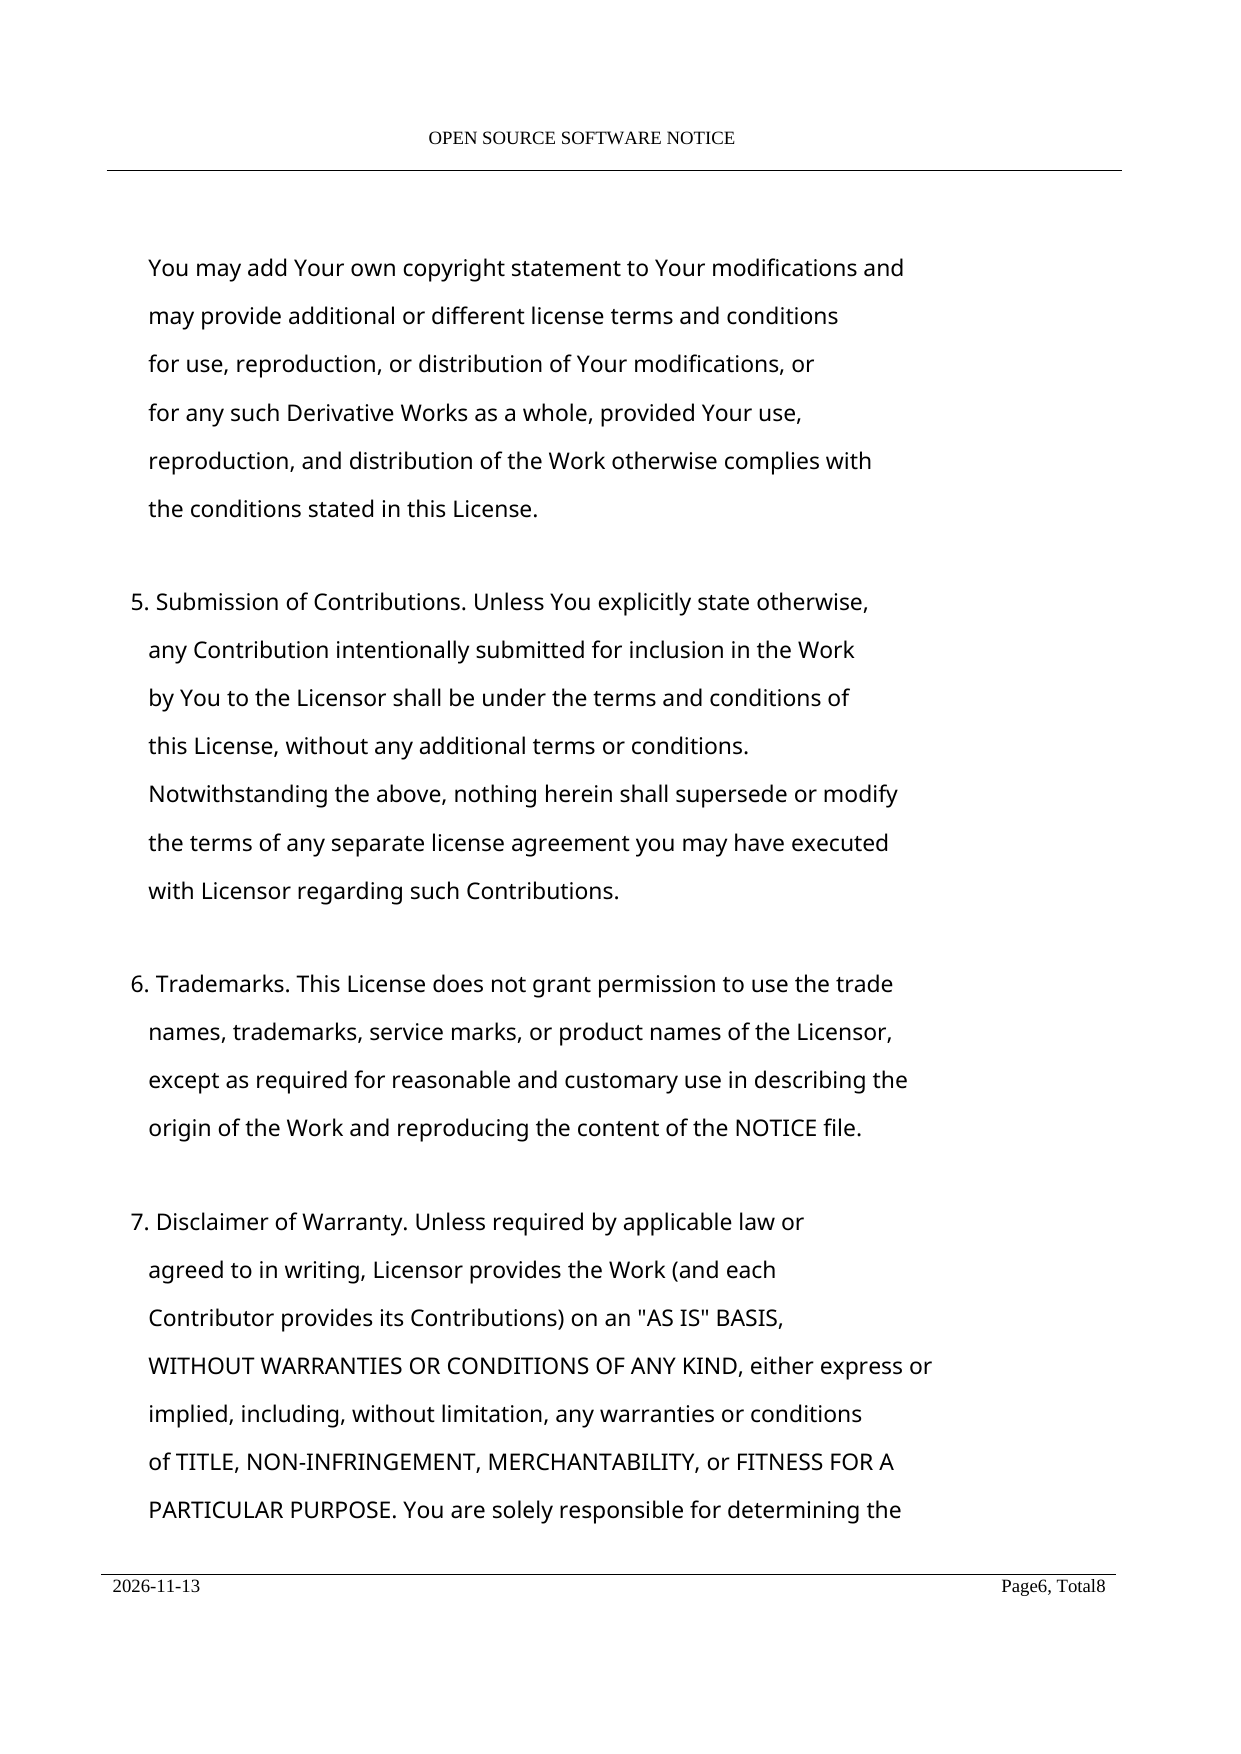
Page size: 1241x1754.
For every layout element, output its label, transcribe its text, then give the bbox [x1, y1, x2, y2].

text may provide additional or different license terms and conditions [112, 299, 1128, 332]
text 6. Trademarks. This License does not grant permission to use the trade [112, 967, 1128, 1000]
text 7. Disclaimer of Warranty. Unless required by applicable law or [112, 1205, 1128, 1237]
text PARTICULAR PURPOSE. You are solely responsible for determining the [112, 1494, 1128, 1526]
text You may add Your own copyright statement to Your modifications and [112, 251, 1128, 284]
text the terms of any separate license agreement you may have executed [112, 826, 1128, 858]
text for any such Derivative Works as a whole, provided Your use, [112, 396, 1128, 428]
text 5. Submission of Contributions. Unless You explicitly state otherwise, [112, 585, 1128, 618]
text by You to the Licensor shall be under the terms and conditions of [112, 682, 1128, 714]
text Contributor provides its Contributions) on an "AS IS" BASIS, [112, 1301, 1128, 1334]
text origin of the Work and reproducing the content of the NOTICE file. [112, 1112, 1128, 1144]
text any Contribution intentionally submitted for inclusion in the Work [112, 633, 1128, 666]
text the conditions stated in this License. [112, 492, 1128, 524]
text agreed to in writing, Licensor provides the Work (and each [112, 1253, 1128, 1286]
text this License, without any additional terms or conditions. [112, 730, 1128, 762]
text WITHOUT WARRANTIES OR CONDITIONS OF ANY KIND, either express or [112, 1349, 1128, 1382]
text implied, including, without limitation, any warranties or conditions [112, 1397, 1128, 1430]
text of TITLE, NON-INFRINGEMENT, MERCHANTABILITY, or FITNESS FOR A [112, 1446, 1128, 1478]
text except as required for reasonable and customary use in describing the [112, 1063, 1128, 1096]
text for use, reproduction, or distribution of Your modifications, or [112, 348, 1128, 380]
text names, trademarks, service marks, or product names of the Licensor, [112, 1015, 1128, 1048]
text with Licensor regarding such Contributions. [112, 874, 1128, 907]
text reproduction, and distribution of the Work otherwise complies with [112, 444, 1128, 476]
text Notwithstanding the above, nothing herein shall supersede or modify [112, 778, 1128, 810]
